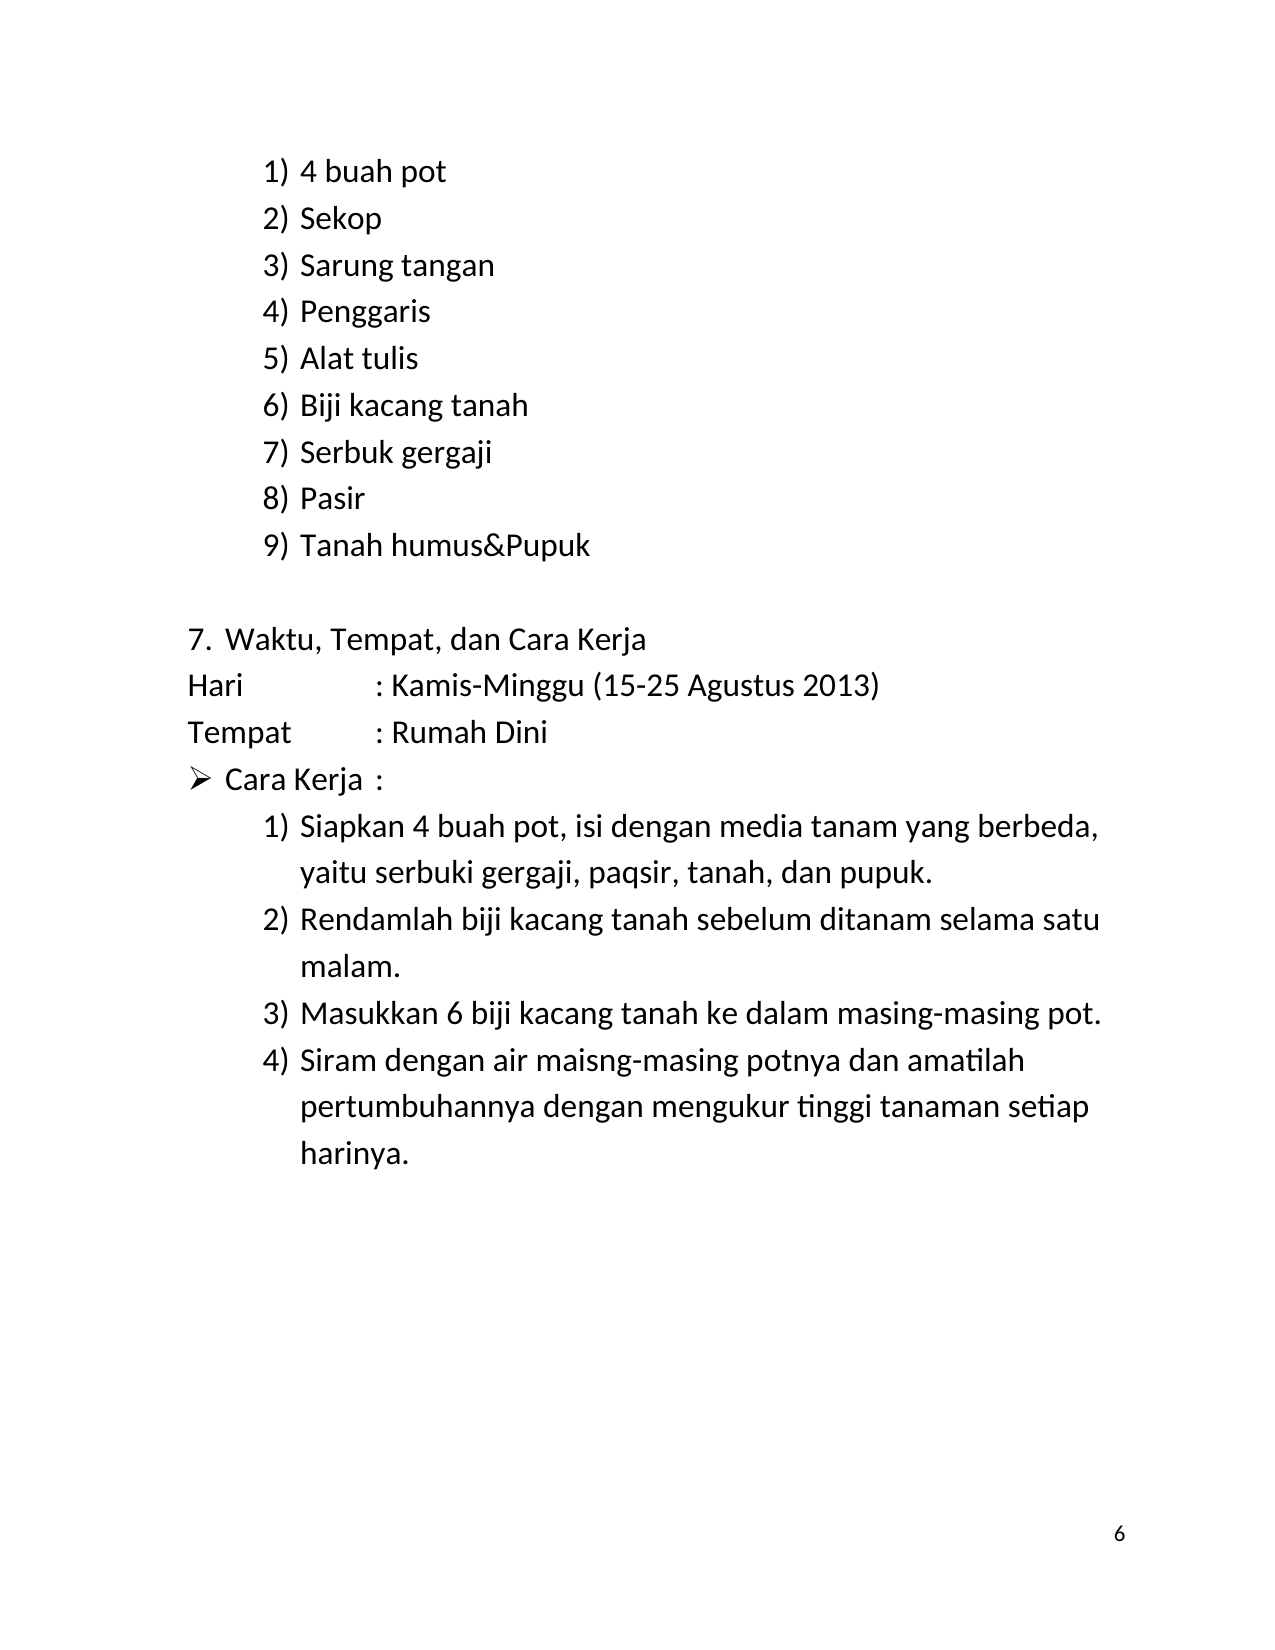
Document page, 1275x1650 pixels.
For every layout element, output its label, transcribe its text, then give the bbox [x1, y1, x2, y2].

list Pasir [262, 477, 1125, 518]
list Penggaris [262, 290, 1125, 331]
list Rendamlah biji kacang tanah sebelum ditanam selama satu malam. [262, 898, 1125, 986]
list Waktu, Tempat, dan Cara Kerja [187, 618, 1125, 658]
list Masukkan 6 biji kacang tanah ke dalam masing-masing pot. [262, 992, 1125, 1033]
list Serbuk gergaji [262, 431, 1125, 471]
list Cara Kerja : [187, 758, 1125, 799]
list Sarung tangan [262, 243, 1125, 284]
list Hari : Kamis-Minggu (15-25 Agustus 2013) [187, 664, 1125, 705]
list Biji kacang tanah [262, 384, 1125, 424]
list Sekop [262, 197, 1125, 237]
list 4 buah pot [262, 150, 1125, 191]
list Alat tulis [262, 337, 1125, 378]
list Siram dengan air maisng-masing potnya dan amatilah pertumbuhannya dengan mengukur tinggi tanaman setiap harinya. [262, 1039, 1125, 1173]
list Tempat : Rumah Dini [187, 711, 1125, 752]
list Siapkan 4 buah pot, isi dengan media tanam yang berbeda, yaitu serbuki gergaji, paqsir, tanah, dan pupuk. [262, 805, 1125, 892]
list Tanah humus&Pupuk [262, 524, 1125, 565]
